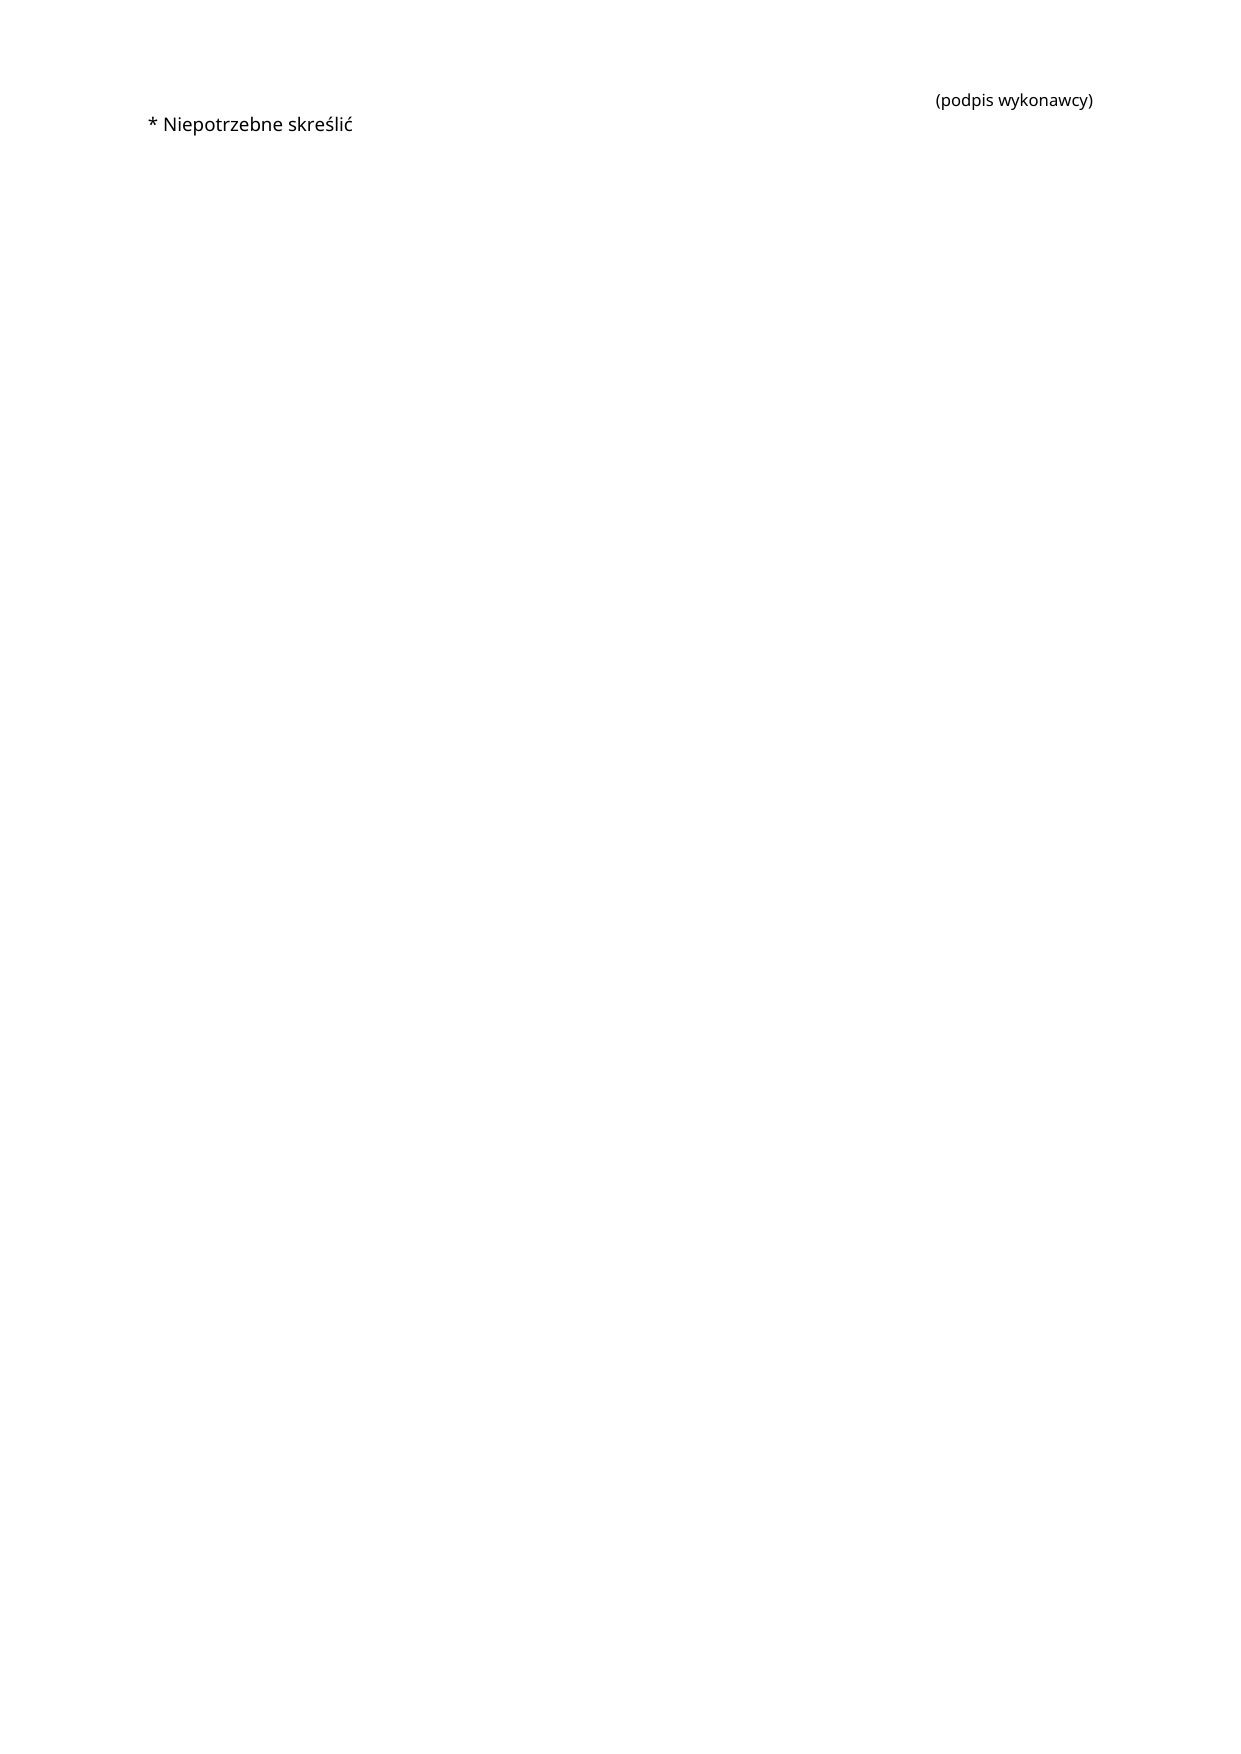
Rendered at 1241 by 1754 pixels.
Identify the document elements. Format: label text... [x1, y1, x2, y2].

text (podpis wykonawcy) [148, 89, 1093, 111]
text * Niepotrzebne skreślić [148, 111, 1092, 137]
